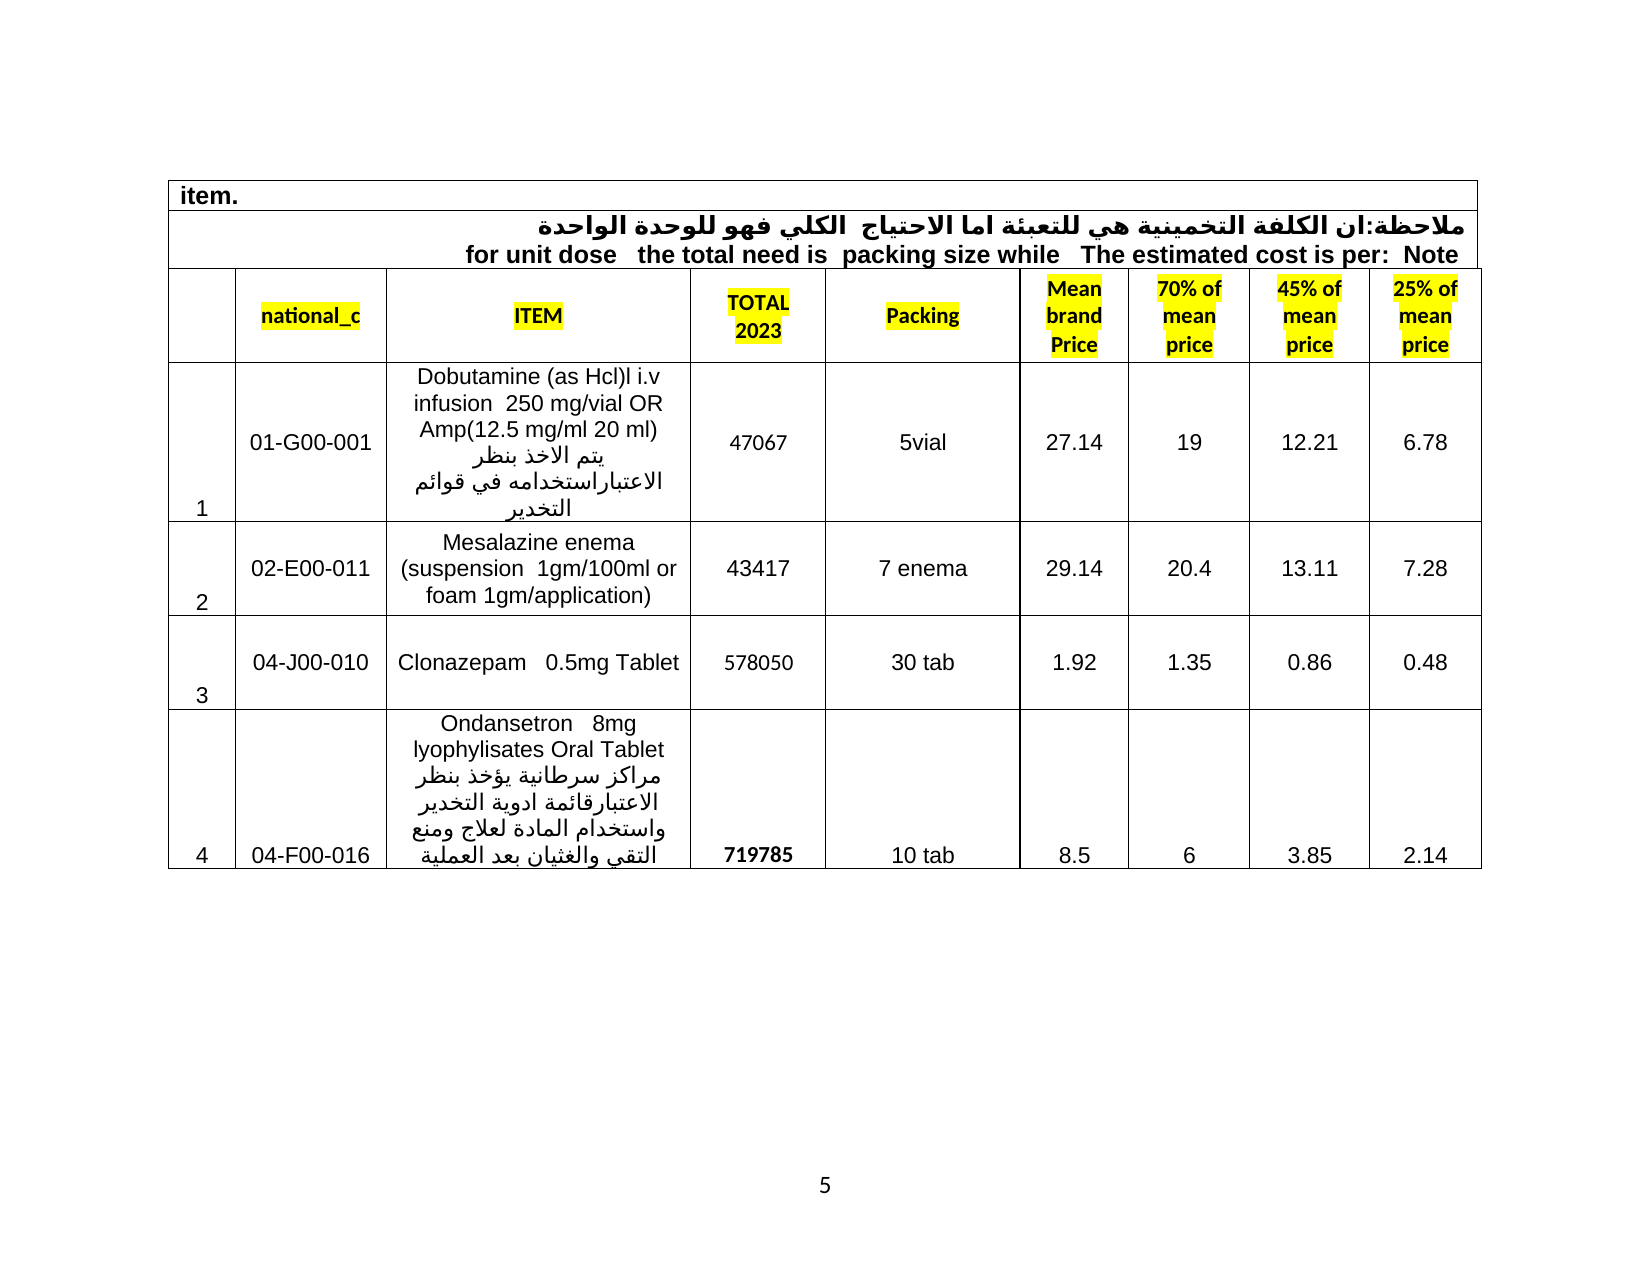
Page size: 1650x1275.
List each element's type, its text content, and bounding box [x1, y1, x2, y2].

table_cell 70% of mean price [1129, 269, 1249, 362]
table_cell Clonazepam 0.5mg Tablet [387, 616, 690, 709]
table_cell 01-G00-001 [236, 363, 386, 521]
table_cell 1.35 [1129, 616, 1249, 709]
table_cell 04-J00-010 [236, 616, 386, 709]
table_cell 20.4 [1129, 522, 1249, 615]
table_cell 7.28 [1370, 522, 1481, 615]
table_cell 1.92 [1021, 616, 1128, 709]
table_cell 45% of mean price [1250, 269, 1369, 362]
table_cell 04-F00-016 [236, 710, 386, 868]
table_cell 2.14 [1370, 710, 1481, 868]
table_cell 13.11 [1250, 522, 1369, 615]
table_cell 2 [169, 522, 235, 615]
table_cell national_c [236, 269, 386, 362]
table_cell Ondansetron 8mg lyophylisates Oral Tablet مراكز سرطانية يؤخذ بنظر الاعتبارقائمة ادوية التخدير واستخدام المادة لعلاج ومنع التقي والغثيان بعد العملية [387, 710, 690, 868]
table_cell 19 [1129, 363, 1249, 521]
table_cell 02-E00-011 [236, 522, 386, 615]
table_cell 27.14 [1021, 363, 1128, 521]
table_cell 1 [169, 363, 235, 521]
table_cell 29.14 [1021, 522, 1128, 615]
table_cell 25% of mean price [1370, 269, 1481, 362]
table_cell Dobutamine (as Hcl)l i.v infusion 250 mg/vial OR Amp(12.5 mg/ml 20 ml) يتم الاخذ بنظر الاعتباراستخدامه في قوائم التخدير [387, 363, 690, 521]
table_cell Mesalazine enema (suspension 1gm/100ml or foam 1gm/application) [387, 522, 690, 615]
table_cell [169, 269, 235, 362]
table_cell ملاحظة:ان الكلفة التخمينية هي للتعبئة اما الاحتياج الكلي فهو للوحدة الواحدة for unit dose the total need is packing size while The estimated cost is per: Note [169, 211, 1477, 268]
table_cell 43417 [691, 522, 825, 615]
table_cell 6.78 [1370, 363, 1481, 521]
table_cell 3 [169, 616, 235, 709]
table_cell 5vial [826, 363, 1019, 521]
table_cell 719785 [691, 710, 825, 868]
table_cell 10 tab [826, 710, 1019, 868]
table_cell ITEM [387, 269, 690, 362]
table_cell 3.85 [1250, 710, 1369, 868]
table_cell 4 [169, 710, 235, 868]
table_cell 6 [1129, 710, 1249, 868]
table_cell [169, 181, 1477, 210]
table_cell 7 enema [826, 522, 1019, 615]
table_cell 0.86 [1250, 616, 1369, 709]
table_cell TOTAL 2023 [691, 269, 825, 362]
table_cell 12.21 [1250, 363, 1369, 521]
table_cell 0.48 [1370, 616, 1481, 709]
table_cell Packing [826, 269, 1019, 362]
table_cell Mean brand Price [1021, 269, 1128, 362]
table_cell 30 tab [826, 616, 1019, 709]
table_cell 47067 [691, 363, 825, 521]
table_cell 8.5 [1021, 710, 1128, 868]
table_cell 578050 [691, 616, 825, 709]
